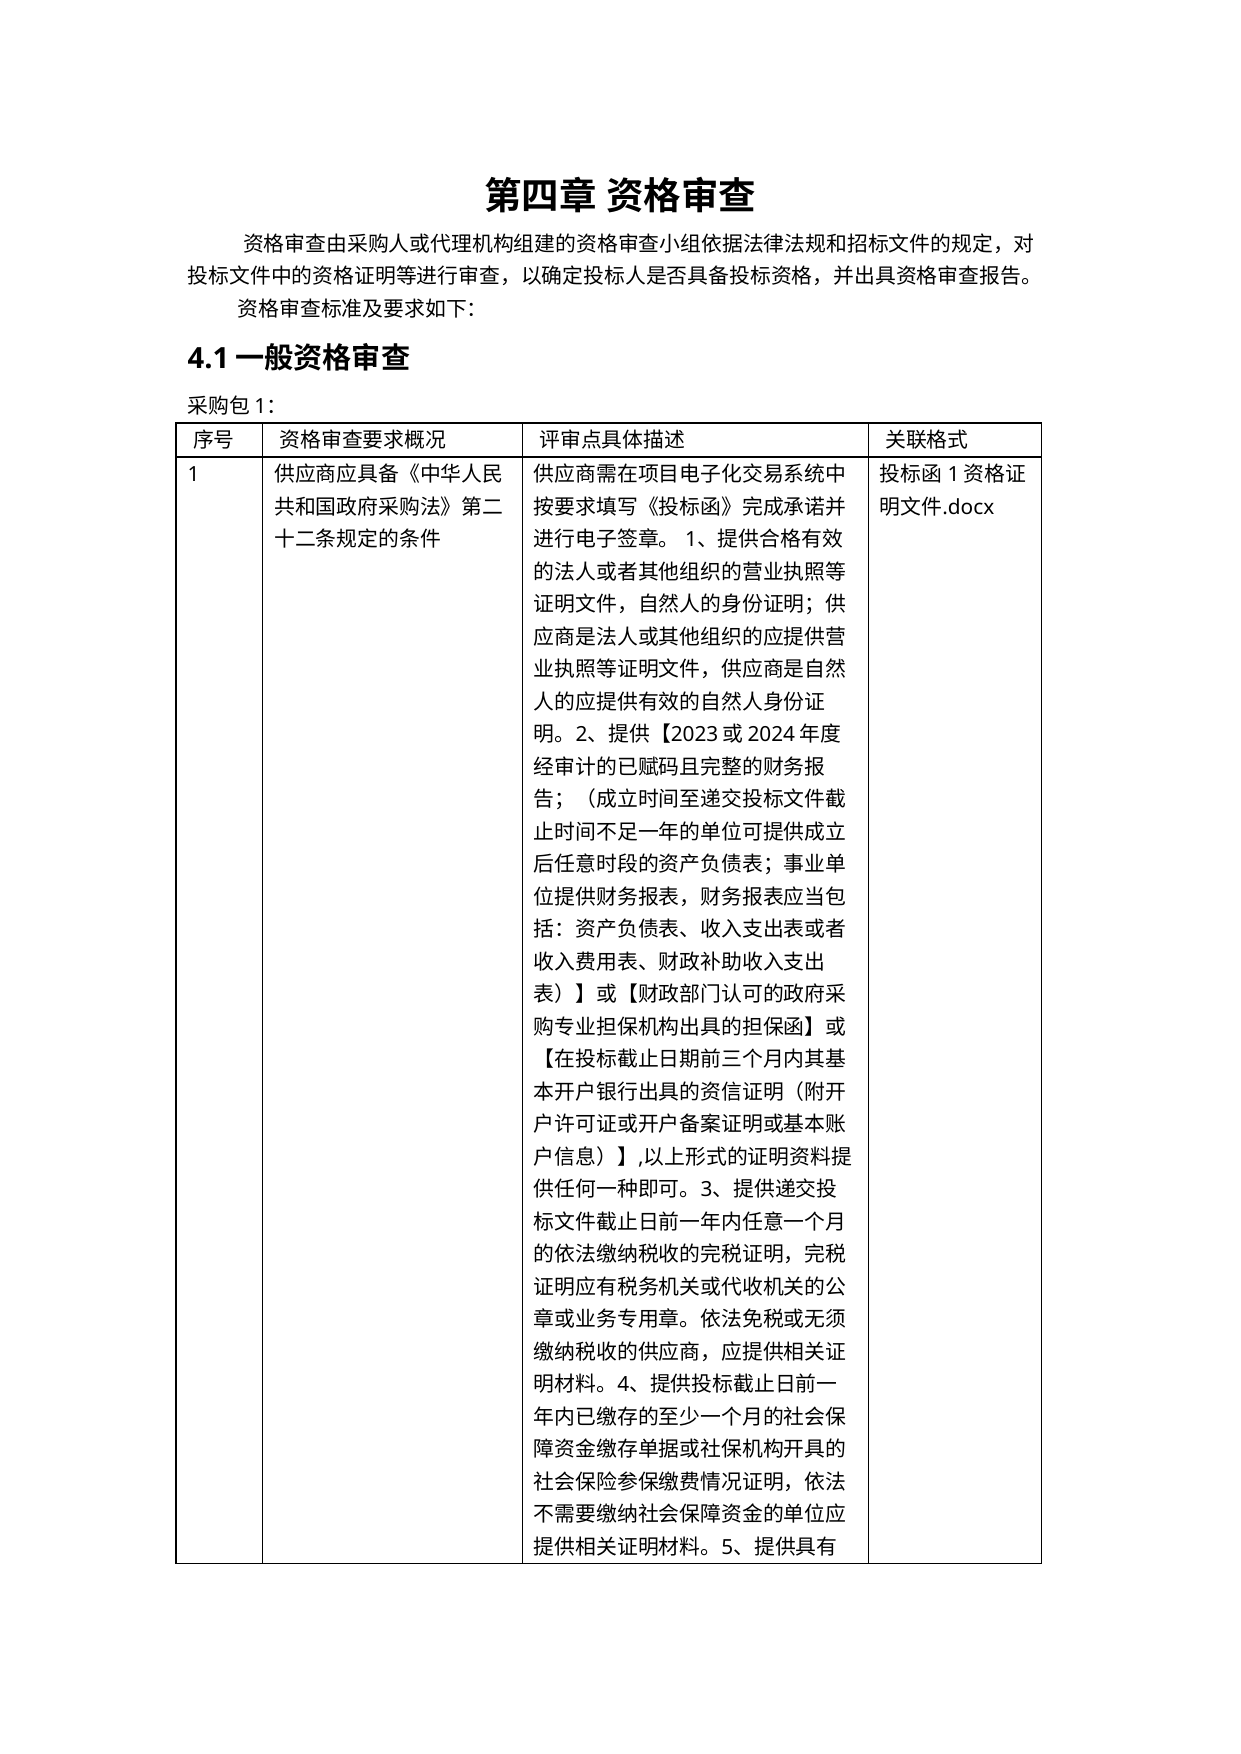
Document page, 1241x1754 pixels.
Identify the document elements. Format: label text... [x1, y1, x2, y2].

text 4.1一般资格审查 [187, 324, 1053, 389]
text 资格审查标准及要求如下： [187, 292, 1053, 324]
table_cell 1 [177, 458, 262, 1563]
text 资格审查由采购人或代理机构组建的资格审查小组依据法律法规和招标文件的规定，对投标文件中的资格证明等进行审查，以确定投标人是否具备投标资格，并出具资格审查报告。 [187, 227, 1053, 292]
text 第四章 资格审查 [187, 162, 1053, 227]
table_header 资格审查要求概况 [263, 424, 522, 456]
table_header 评审点具体描述 [523, 424, 868, 456]
table_cell 投标函 1资格证明文件.docx [869, 458, 1041, 1563]
table_header 关联格式 [869, 424, 1041, 456]
text 采购包1： [187, 389, 1053, 422]
table_header 序号 [177, 424, 262, 456]
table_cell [523, 458, 868, 1563]
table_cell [263, 458, 522, 1563]
